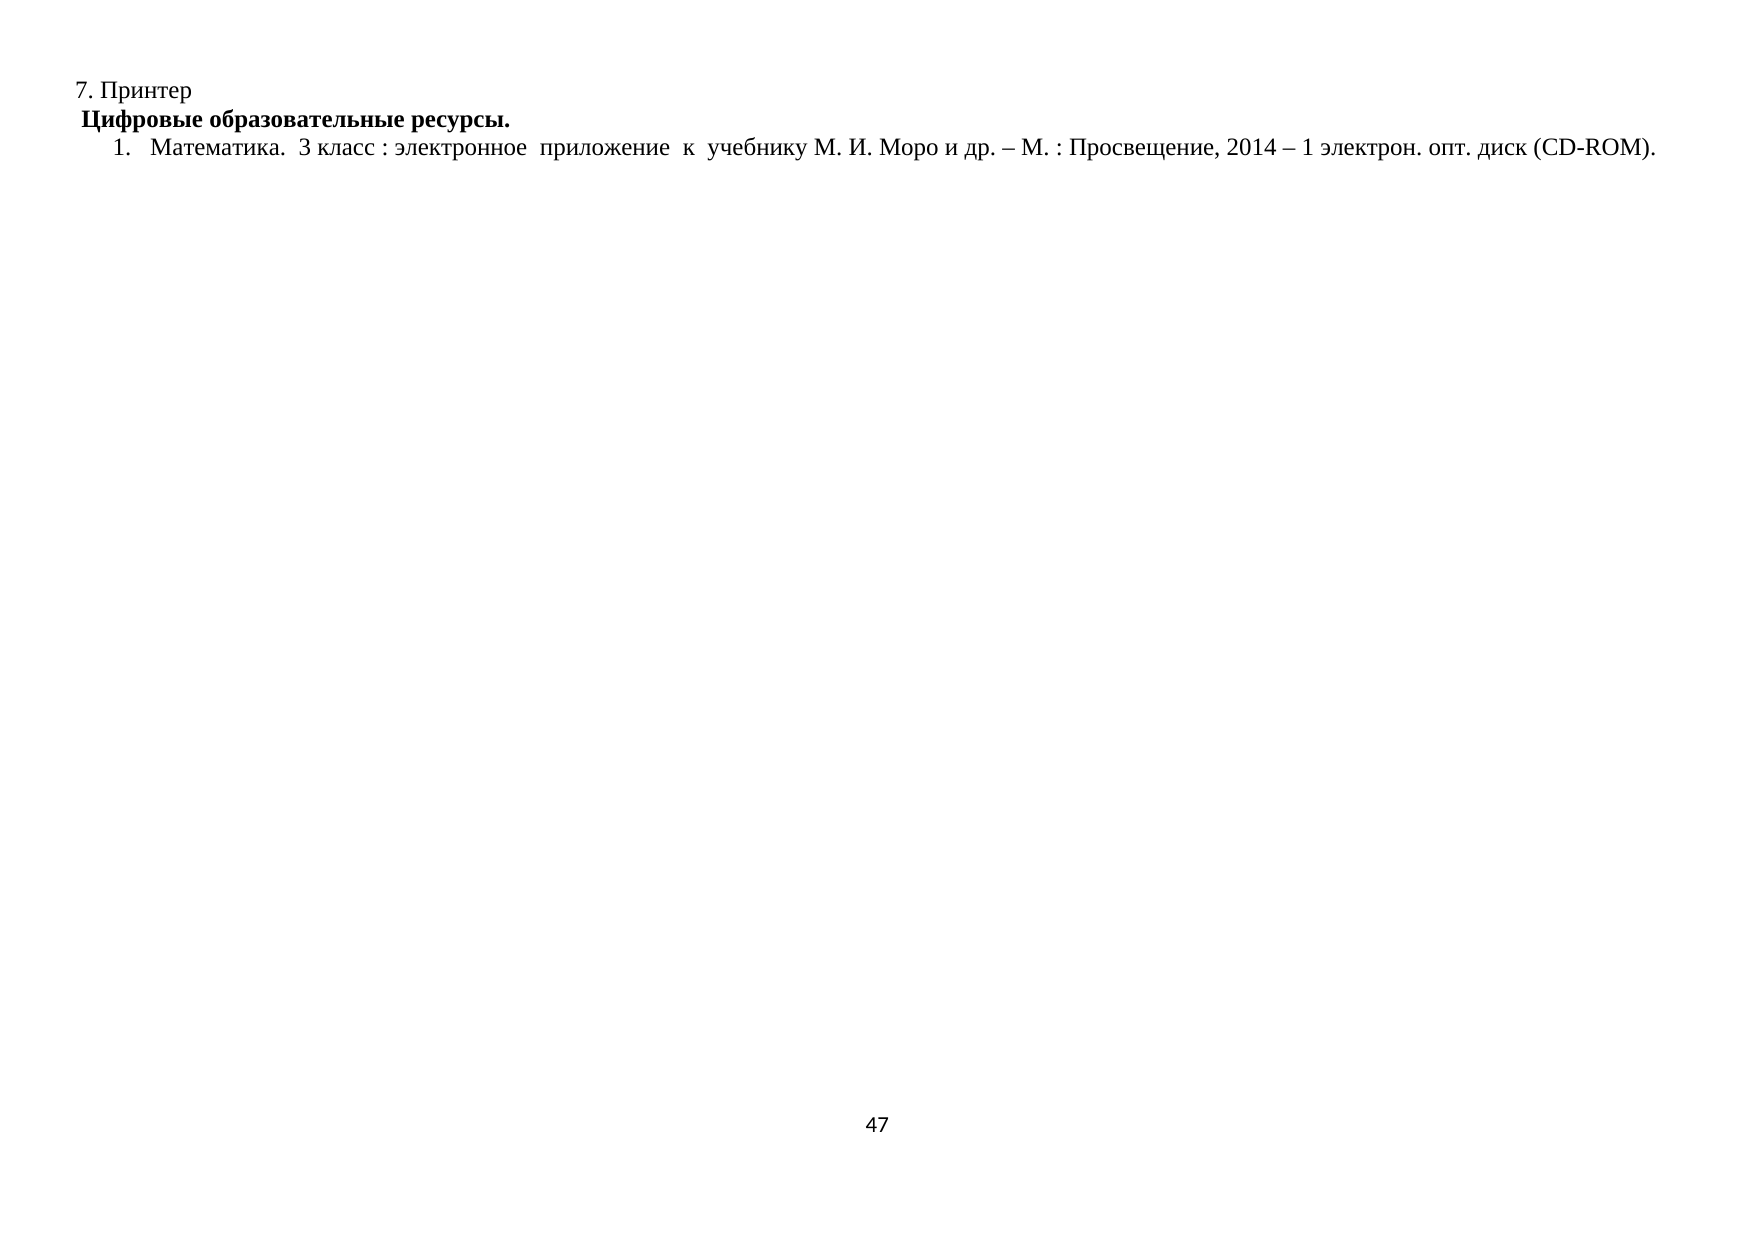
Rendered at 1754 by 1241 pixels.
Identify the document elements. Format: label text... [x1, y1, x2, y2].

text 7. Принтер [75, 75, 1679, 104]
text Цифровые образовательные ресурсы. [75, 104, 1679, 132]
list Математика. 3 класс : электронное приложение к учебнику М. И. Моро и др. – М. : Просвещение, 2014 – 1 электрон. опт. диск (CD-ROM). [112, 132, 1679, 161]
